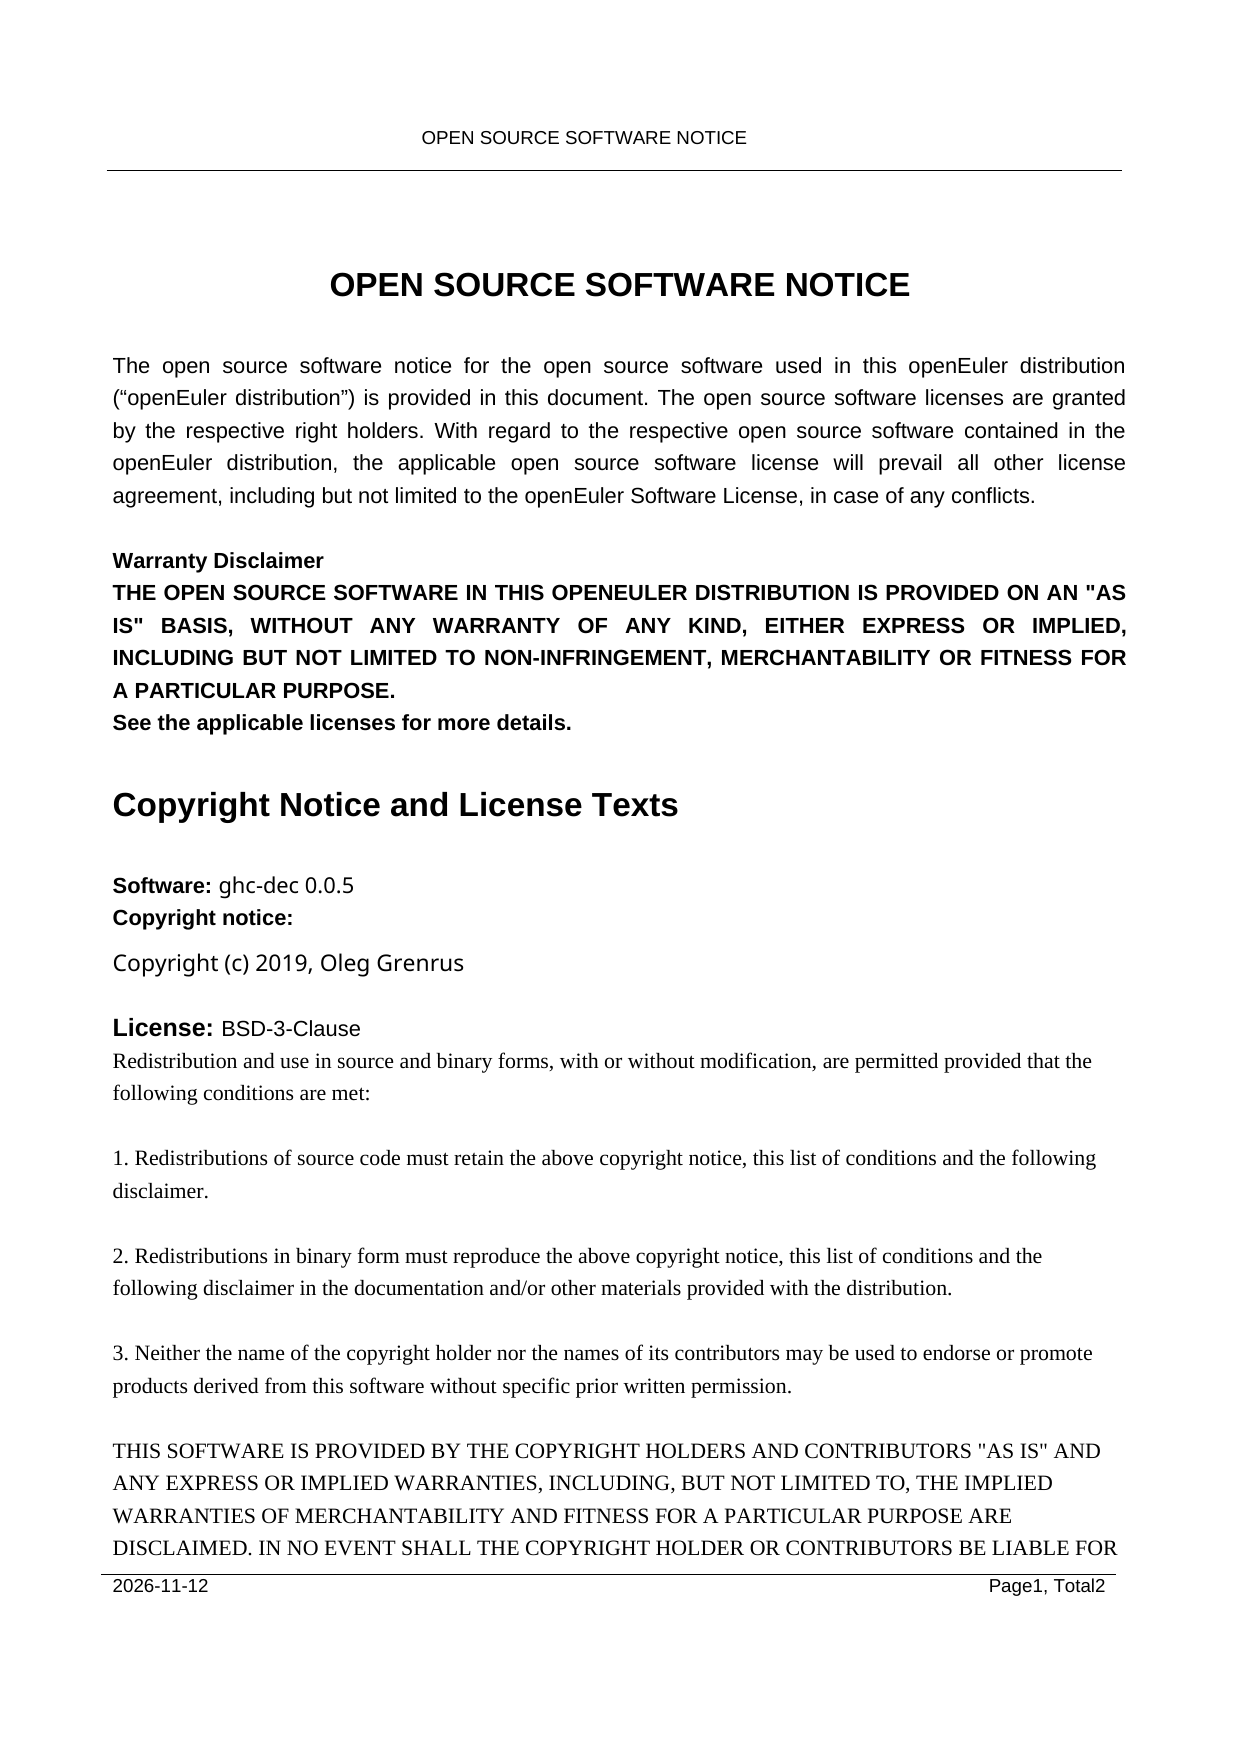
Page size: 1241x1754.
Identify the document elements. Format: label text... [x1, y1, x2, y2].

text Warranty Disclaimer [112, 544, 1128, 576]
text THE OPEN SOURCE SOFTWARE IN THIS OPENEULER DISTRIBUTION IS PROVIDED ON AN "AS IS" BASIS, WITHOUT ANY WARRANTY OF ANY KIND, EITHER EXPRESS OR IMPLIED, INCLUDING BUT NOT LIMITED TO NON-INFRINGEMENT, MERCHANTABILITY OR FITNESS FOR A PARTICULAR PURPOSE. See the applicable licenses for more details. [112, 576, 1128, 739]
text The open source software notice for the open source software used in this openEuler distribution (“openEuler distribution”) is provided in this document. The open source software licenses are granted by the respective right holders. With regard to the respective open source software contained in the openEuler distribution, the applicable open source software license will prevail all other license agreement, including but not limited to the openEuler Software License, in case of any conflicts. [112, 349, 1128, 511]
text Copyright notice: [112, 901, 1128, 934]
title Software: ghc-dec 0.0.5 [112, 869, 1128, 901]
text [112, 1044, 1128, 1564]
text Copyright (c) 2019, Oleg Grenrus [112, 947, 1128, 1012]
text License: BSD-3-Clause [112, 1012, 1128, 1044]
text Copyright Notice and License Texts [112, 771, 1128, 836]
text OPEN SOURCE SOFTWARE NOTICE [112, 251, 1128, 316]
